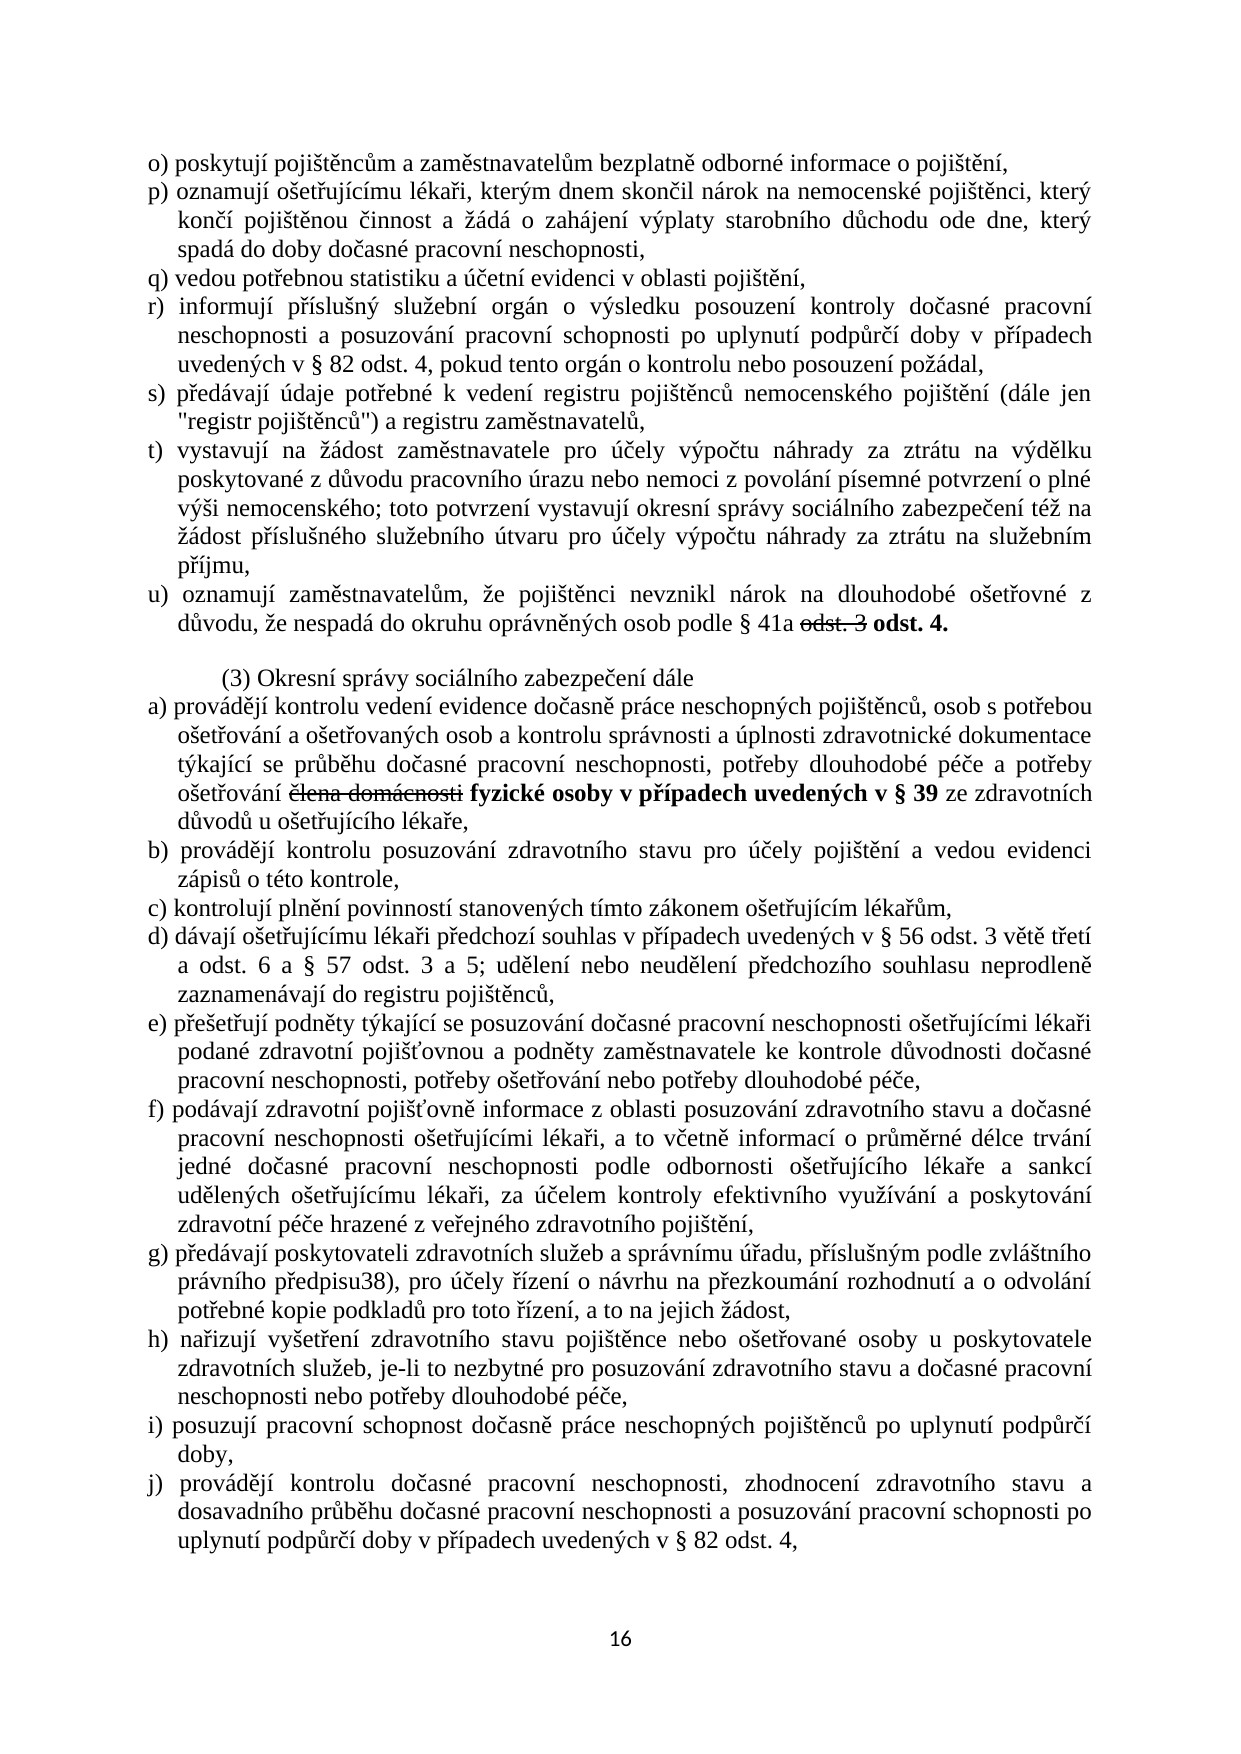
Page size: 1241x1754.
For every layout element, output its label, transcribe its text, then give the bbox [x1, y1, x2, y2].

text f) podávají zdravotní pojišťovně informace z oblasti posuzování zdravotního stavu a dočasné pracovní neschopnosti ošetřujícími lékaři, a to včetně informací o průměrné délce trvání jedné dočasné pracovní neschopnosti podle odbornosti ošetřujícího lékaře a sankcí udělených ošetřujícímu lékaři, za účelem kontroly efektivního využívání a poskytování zdravotní péče hrazené z veřejného zdravotního pojištění, [148, 1094, 1093, 1238]
text u) oznamují zaměstnavatelům, že pojištěnci nevznikl nárok na dlouhodobé ošetřovné z důvodu, že nespadá do okruhu oprávněných osob podle § 41a odst. 3 odst. 4. [148, 579, 1093, 636]
text b) provádějí kontrolu posuzování zdravotního stavu pro účely pojištění a vedou evidenci zápisů o této kontrole, [148, 835, 1093, 893]
text q) vedou potřebnou statistiku a účetní evidenci v oblasti pojištění, [148, 263, 1093, 291]
text i) posuzují pracovní schopnost dočasně práce neschopných pojištěnců po uplynutí podpůrčí doby, [148, 1410, 1093, 1468]
text r) informují příslušný služební orgán o výsledku posouzení kontroly dočasné pracovní neschopnosti a posuzování pracovní schopnosti po uplynutí podpůrčí doby v případech uvedených v § 82 odst. 4, pokud tento orgán o kontrolu nebo posouzení požádal, [148, 291, 1093, 378]
text c) kontrolují plnění povinností stanovených tímto zákonem ošetřujícím lékařům, [148, 893, 1093, 921]
text h) nařizují vyšetření zdravotního stavu pojištěnce nebo ošetřované osoby u poskytovatele zdravotních služeb, je-li to nezbytné pro posuzování zdravotního stavu a dočasné pracovní neschopnosti nebo potřeby dlouhodobé péče, [148, 1324, 1093, 1410]
text o) poskytují pojištěncům a zaměstnavatelům bezplatně odborné informace o pojištění, [148, 148, 1093, 176]
text e) přešetřují podněty týkající se posuzování dočasné pracovní neschopnosti ošetřujícími lékaři podané zdravotní pojišťovnou a podněty zaměstnavatele ke kontrole důvodnosti dočasné pracovní neschopnosti, potřeby ošetřování nebo potřeby dlouhodobé péče, [148, 1008, 1093, 1094]
text j) provádějí kontrolu dočasné pracovní neschopnosti, zhodnocení zdravotního stavu a dosavadního průběhu dočasné pracovní neschopnosti a posuzování pracovní schopnosti po uplynutí podpůrčí doby v případech uvedených v § 82 odst. 4, [148, 1468, 1093, 1554]
text (3) Okresní správy sociálního zabezpečení dále [148, 663, 1093, 691]
text p) oznamují ošetřujícímu lékaři, kterým dnem skončil nárok na nemocenské pojištěnci, který končí pojištěnou činnost a žádá o zahájení výplaty starobního důchodu ode dne, který spadá do doby dočasné pracovní neschopnosti, [148, 176, 1093, 263]
text d) dávají ošetřujícímu lékaři předchozí souhlas v případech uvedených v § 56 odst. 3 větě třetí a odst. 6 a § 57 odst. 3 a 5; udělení nebo neudělení předchozího souhlasu neprodleně zaznamenávají do registru pojištěnců, [148, 921, 1093, 1008]
text a) provádějí kontrolu vedení evidence dočasně práce neschopných pojištěnců, osob s potřebou ošetřování a ošetřovaných osob a kontrolu správnosti a úplnosti zdravotnické dokumentace týkající se průběhu dočasné pracovní neschopnosti, potřeby dlouhodobé péče a potřeby ošetřování člena domácnosti fyzické osoby v případech uvedených v § 39 ze zdravotních důvodů u ošetřujícího lékaře, [148, 691, 1093, 835]
text t) vystavují na žádost zaměstnavatele pro účely výpočtu náhrady za ztrátu na výdělku poskytované z důvodu pracovního úrazu nebo nemoci z povolání písemné potvrzení o plné výši nemocenského; toto potvrzení vystavují okresní správy sociálního zabezpečení též na žádost příslušného služebního útvaru pro účely výpočtu náhrady za ztrátu na služebním příjmu, [148, 435, 1093, 579]
text s) předávají údaje potřebné k vedení registru pojištěnců nemocenského pojištění (dále jen "registr pojištěnců") a registru zaměstnavatelů, [148, 378, 1093, 435]
text g) předávají poskytovateli zdravotních služeb a správnímu úřadu, příslušným podle zvláštního právního předpisu38), pro účely řízení o návrhu na přezkoumání rozhodnutí a o odvolání potřebné kopie podkladů pro toto řízení, a to na jejich žádost, [148, 1238, 1093, 1324]
